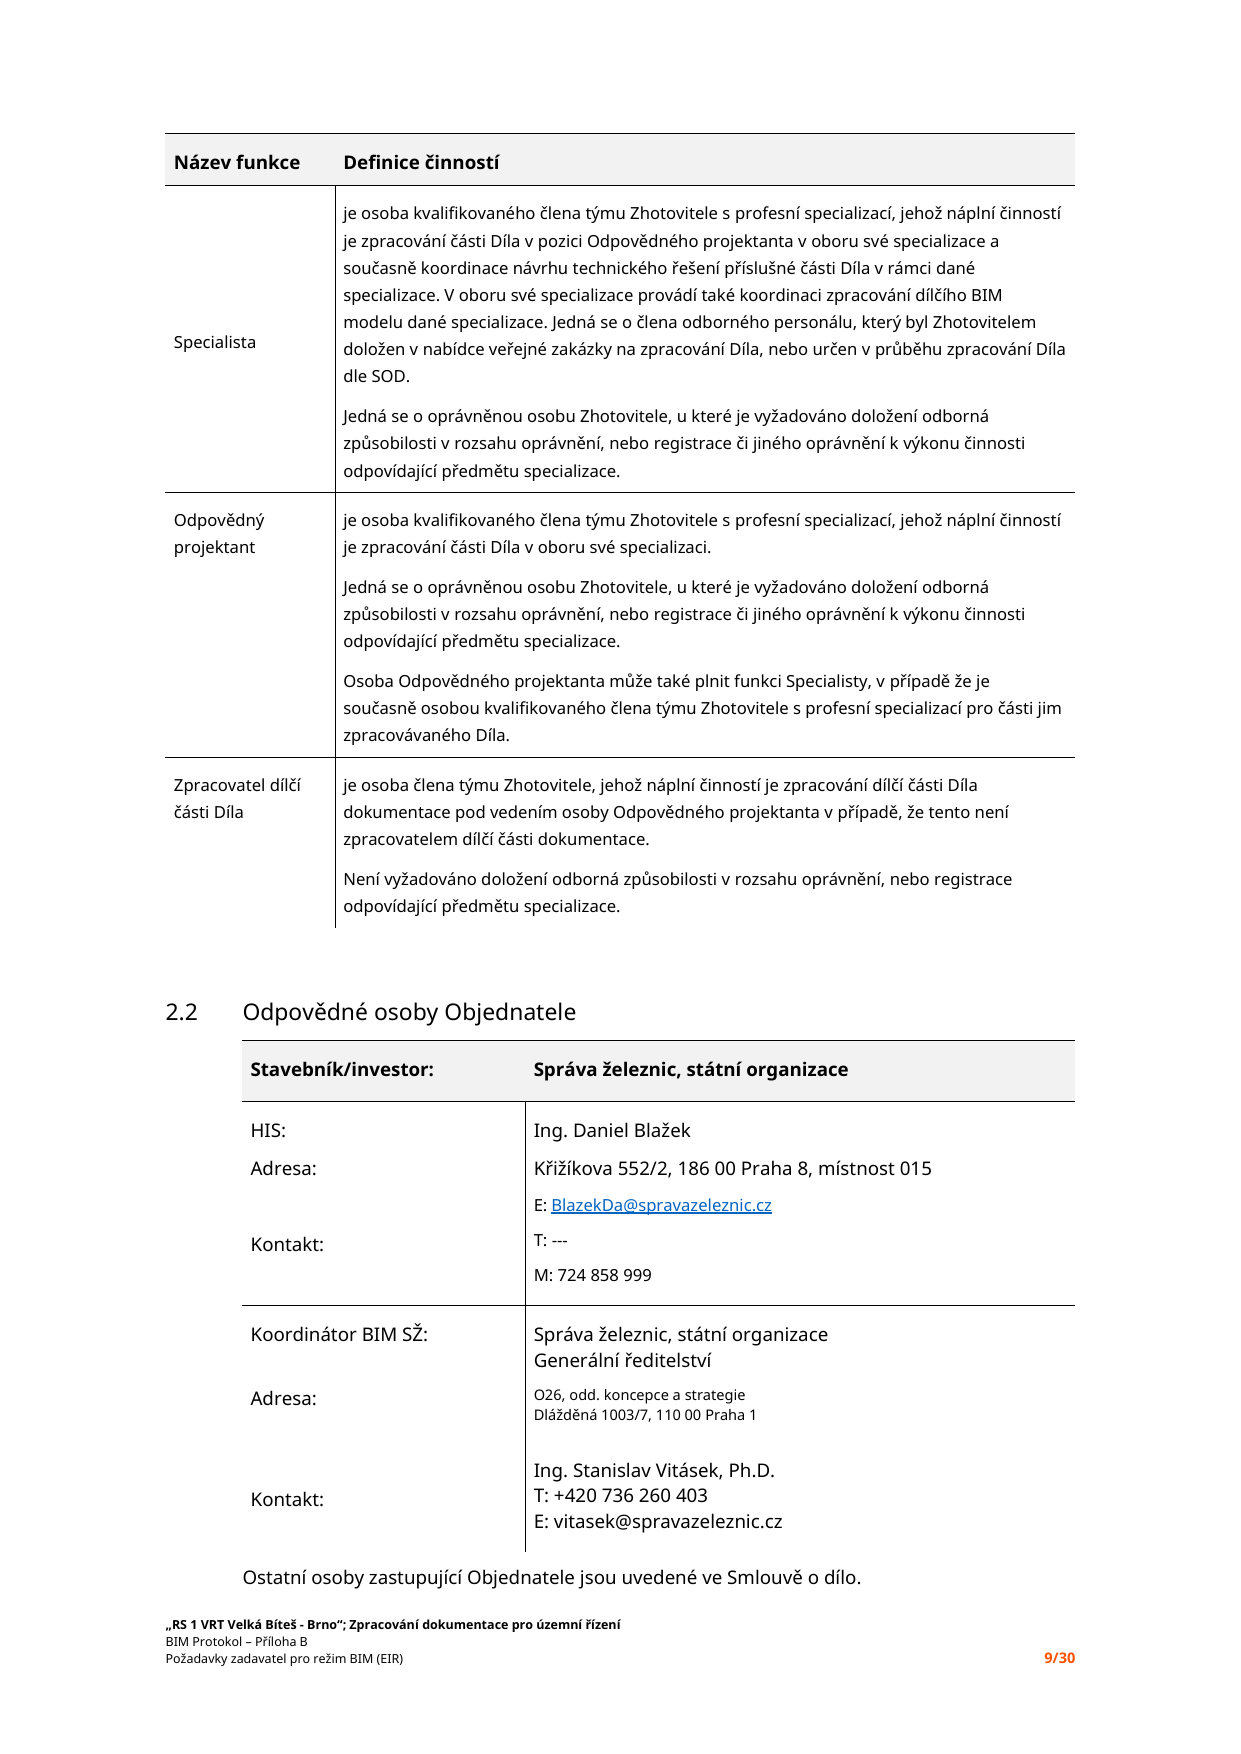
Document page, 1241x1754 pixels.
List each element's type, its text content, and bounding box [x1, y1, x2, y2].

table_cell Ing. Daniel Blažek Křižíkova 552/2, 186 00 Praha 8, místnost 015 E: BlazekDa@spravazeleznic.cz T: --- M: 724 858 999 [526, 1102, 1075, 1305]
table_header Definice činností [335, 134, 1075, 185]
table_header Správa železnic, státní organizace [525, 1041, 1075, 1101]
table_cell Specialista [165, 186, 335, 492]
text Odpovědné osoby Objednatele [165, 996, 1075, 1028]
table_cell HIS: Adresa: Kontakt: [242, 1102, 525, 1305]
table_cell je osoba kvalifikovaného člena týmu Zhotovitele s profesní specializací, jehož náplní činností je zpracování části Díla v oboru své specializaci. Jedná se o oprávněnou osobu Zhotovitele, u které je vyžadováno doložení odborná způsobilosti v rozsahu oprávnění, nebo registrace či jiného oprávnění k výkonu činnosti odpovídající předmětu specializace. Osoba Odpovědného projektanta může také plnit funkci Specialisty, v případě že je současně osobou kvalifikovaného člena týmu Zhotovitele s profesní specializací pro části jim zpracovávaného Díla. [336, 493, 1075, 757]
table_cell Správa železnic, státní organizace Generální ředitelství O26, odd. koncepce a strategie Dlážděná 1003/7, 110 00 Praha 1 Ing. Stanislav Vitásek, Ph.D. T: +420 736 260 403 E: vitasek@spravazeleznic.cz [526, 1306, 1075, 1552]
table_cell je osoba kvalifikovaného člena týmu Zhotovitele s profesní specializací, jehož náplní činností je zpracování části Díla v pozici Odpovědného projektanta v oboru své specializace a současně koordinace návrhu technického řešení příslušné části Díla v rámci dané specializace. V oboru své specializace provádí také koordinaci zpracování dílčího BIM modelu dané specializace. Jedná se o člena odborného personálu, který byl Zhotovitelem doložen v nabídce veřejné zakázky na zpracování Díla, nebo určen v průběhu zpracování Díla dle SOD. Jedná se o oprávněnou osobu Zhotovitele, u které je vyžadováno doložení odborná způsobilosti v rozsahu oprávnění, nebo registrace či jiného oprávnění k výkonu činnosti odpovídající předmětu specializace. [336, 186, 1075, 492]
table_header Stavebník/investor: [242, 1041, 525, 1101]
text Ostatní osoby zastupující Objednatele jsou uvedené ve Smlouvě o dílo. [242, 1564, 1075, 1590]
table_cell Zpracovatel dílčí části Díla [165, 758, 335, 928]
table_header Název funkce [165, 134, 335, 185]
table_cell Odpovědný projektant [165, 493, 335, 757]
table_cell je osoba člena týmu Zhotovitele, jehož náplní činností je zpracování dílčí části Díla dokumentace pod vedením osoby Odpovědného projektanta v případě, že tento není zpracovatelem dílčí části dokumentace. Není vyžadováno doložení odborná způsobilosti v rozsahu oprávnění, nebo registrace odpovídající předmětu specializace. [336, 758, 1075, 928]
table_cell Koordinátor BIM SŽ: Adresa: Kontakt: [242, 1306, 525, 1552]
